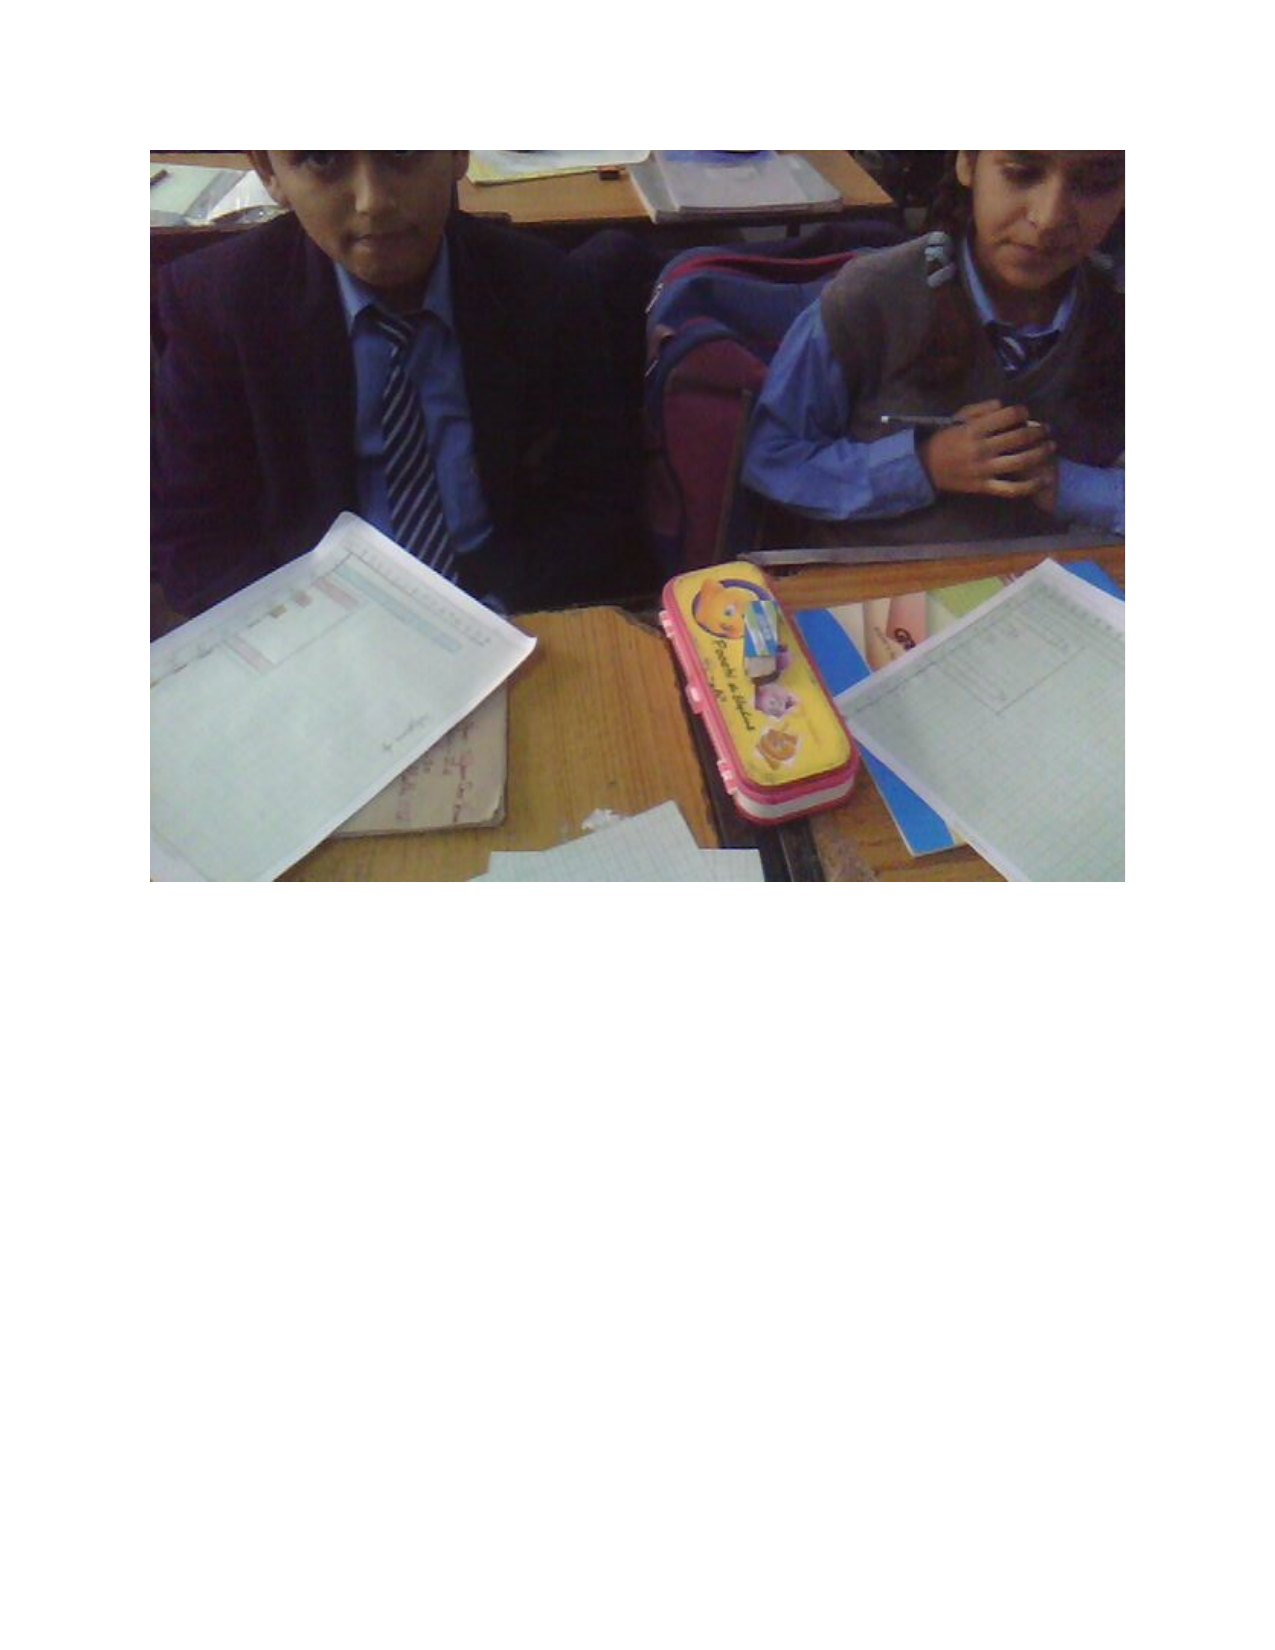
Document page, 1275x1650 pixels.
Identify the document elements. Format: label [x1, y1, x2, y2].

picture [150, 150, 1125, 882]
